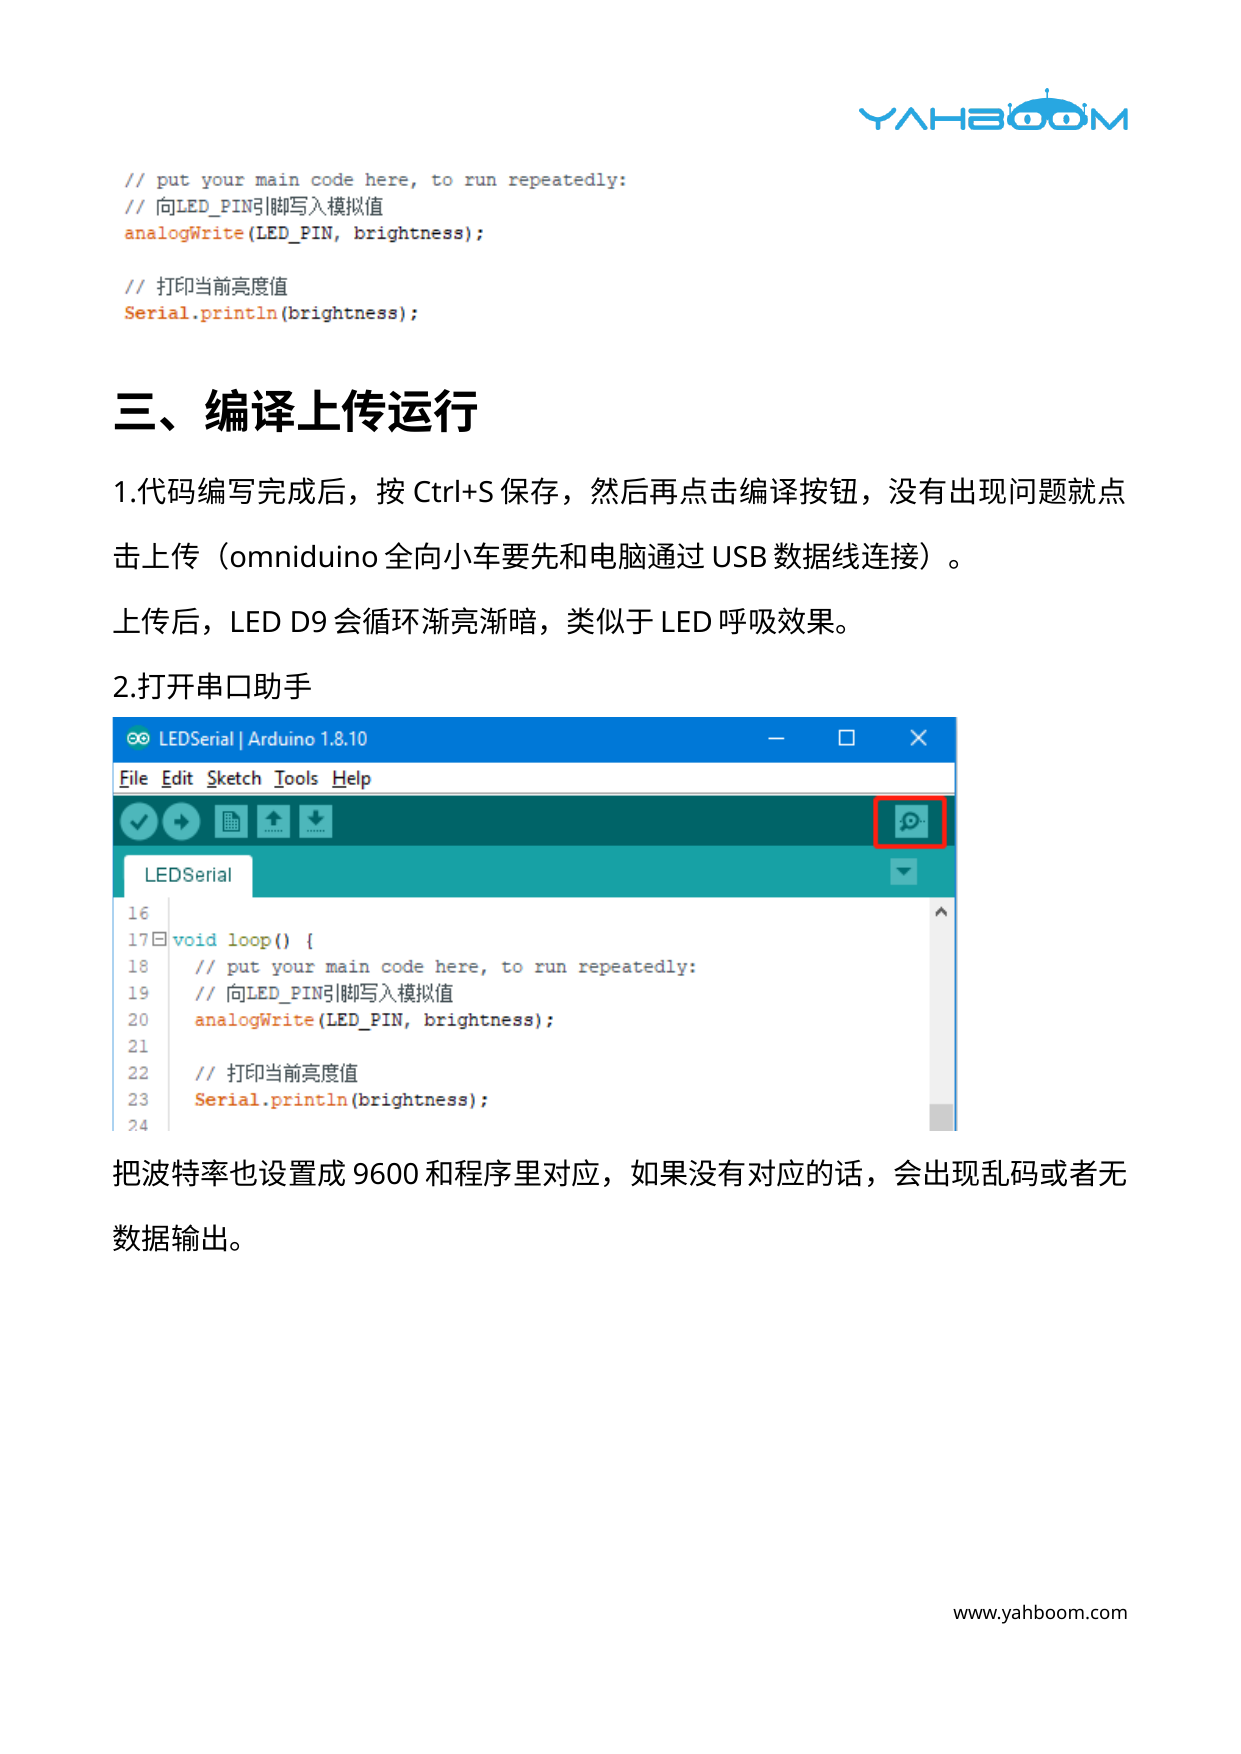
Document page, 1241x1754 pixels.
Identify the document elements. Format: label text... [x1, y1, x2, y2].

text 1.代码编写完成后，按Ctrl+S保存，然后再点击编译按钮，没有出现问题就点击上传（omniduino全向小车要先和电脑通过USB数据线连接）。 [112, 457, 1128, 587]
picture [859, 88, 1128, 130]
picture [112, 164, 652, 338]
text 三、编译上传运行 [112, 359, 1128, 457]
picture [112, 717, 958, 1131]
text 上传后，LED D9会循环渐亮渐暗，类似于LED呼吸效果。 [112, 587, 1128, 652]
text 把波特率也设置成9600和程序里对应，如果没有对应的话，会出现乱码或者无数据输出。 [112, 1139, 1128, 1269]
text 2.打开串口助手 [112, 652, 1128, 717]
